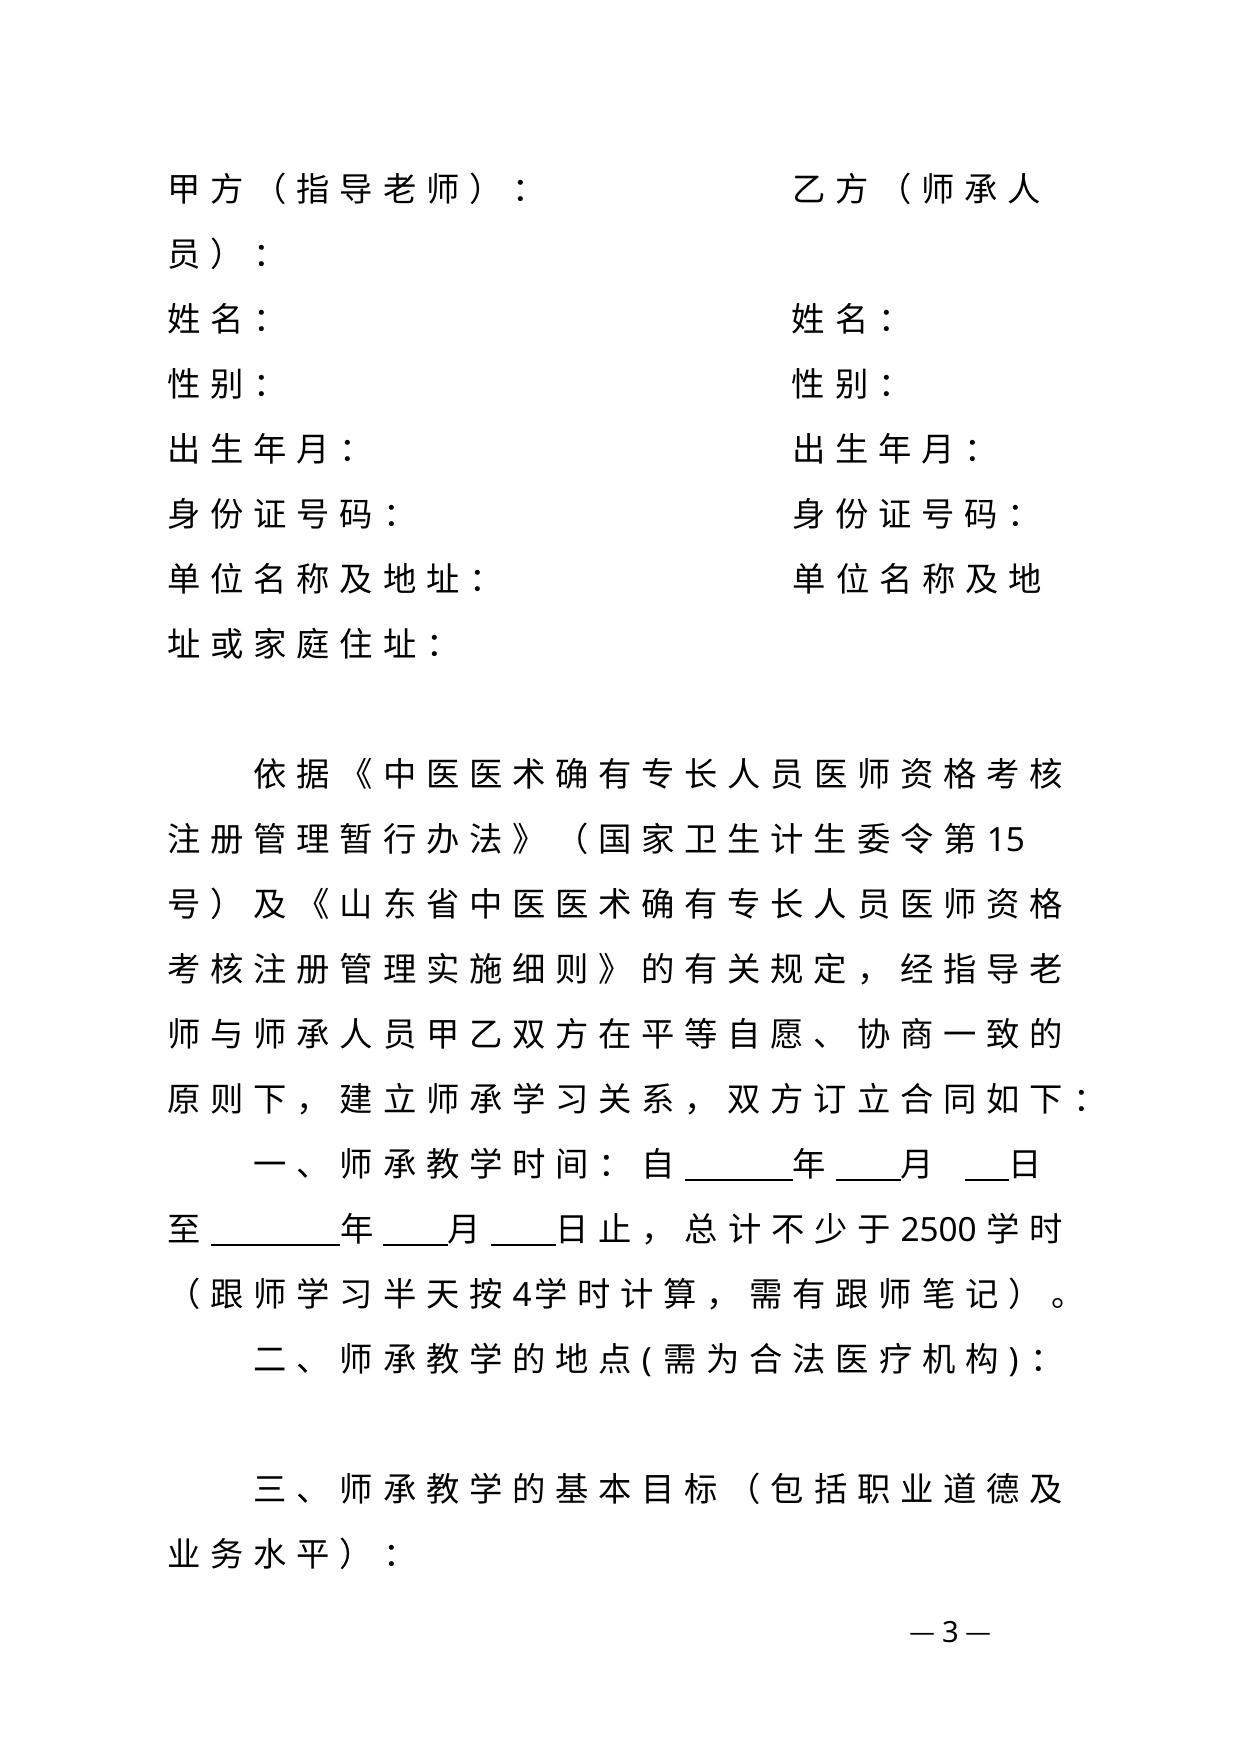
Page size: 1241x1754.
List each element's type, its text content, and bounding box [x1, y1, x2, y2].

text 三、师承教学的基本目标（包括职业道德及业务水平）： [167, 1454, 1073, 1584]
text 性别： 性别： [167, 349, 1073, 414]
text 甲方（指导老师）： 乙方（师承人员）： [167, 154, 1073, 284]
text 一、师承教学时间：自 年 月 日至 年 月 日止，总计不少于2500学时（跟师学习半天按4学时计算，需有跟师笔记）。 [167, 1129, 1073, 1324]
text 身份证号码： 身份证号码： [167, 479, 1073, 544]
text 二、师承教学的地点(需为合法医疗机构)： [167, 1324, 1073, 1389]
text 姓名： 姓名： [167, 284, 1073, 349]
text 单位名称及地址： 单位名称及地址或家庭住址： [167, 544, 1073, 674]
text 依据《中医医术确有专长人员医师资格考核注册管理暂行办法》（国家卫生计生委令第15号）及《山东省中医医术确有专长人员医师资格考核注册管理实施细则》的有关规定，经指导老师与师承人员甲乙双方在平等自愿、协商一致的原则下，建立师承学习关系，双方订立合同如下： [167, 739, 1073, 1129]
text 出生年月： 出生年月： [167, 414, 1073, 479]
